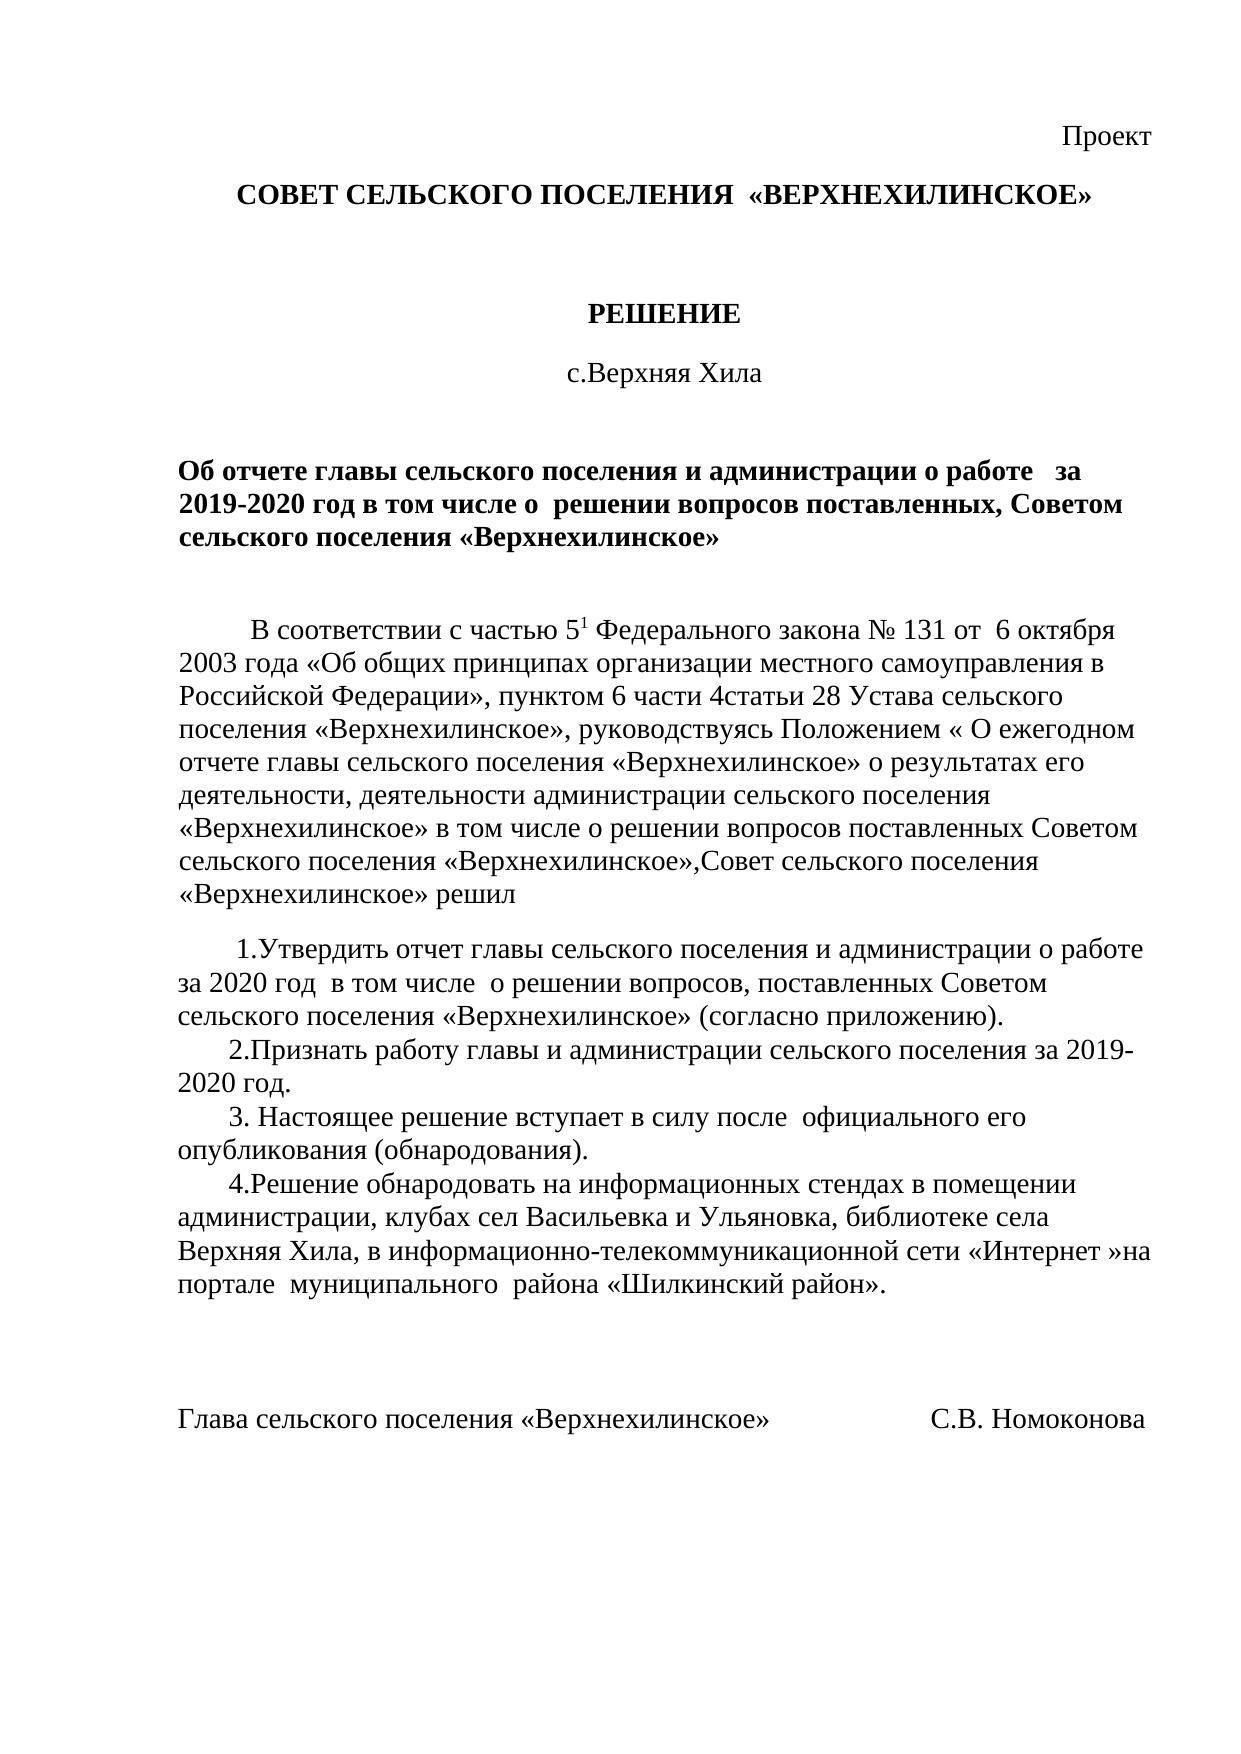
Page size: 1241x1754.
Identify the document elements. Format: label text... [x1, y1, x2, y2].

text опубликования (обнародования). [177, 1132, 1152, 1166]
text с.Верхняя Хила [177, 356, 1152, 389]
text Проект [177, 118, 1152, 152]
text Об отчете главы сельского поселения и администрации о работе за 2019-2020 год в том числе о решении вопросов поставленных, Советом сельского поселения «Верхнехилинское» [177, 454, 1152, 553]
text СОВЕТ СЕЛЬСКОГО ПОСЕЛЕНИЯ «ВЕРХНЕХИЛИНСКОЕ» [177, 177, 1152, 211]
text Глава сельского поселения «Верхнехилинское» С.В. Номоконова [177, 1401, 1152, 1434]
text 2.Признать работу главы и администрации сельского поселения за 2019-2020 год. [177, 1032, 1152, 1099]
text РЕШЕНИЕ [177, 296, 1152, 330]
text 1.Утвердить отчет главы сельского поселения и администрации о работе за 2020 год в том числе о решении вопросов, поставленных Советом сельского поселения «Верхнехилинское» (согласно приложению). [177, 931, 1152, 1032]
text 4.Решение обнародовать на информационных стендах в помещении администрации, клубах сел Васильевка и Ульяновка, библиотеке села Верхняя Хила, в информационно-телекоммуникационной сети «Интернет »на портале муниципального района «Шилкинский район». [177, 1166, 1152, 1300]
text 3. Настоящее решение вступает в силу после официального его [177, 1099, 1152, 1132]
text В соответствии с частью 51 Федерального закона № 131 от 6 октября 2003 года «Об общих принципах организации местного самоуправления в Российской Федерации», пунктом 6 части 4статьи 28 Устава сельского поселения «Верхнехилинское», руководствуясь Положением « О ежегодном отчете главы сельского поселения «Верхнехилинское» о результатах его деятельности, деятельности администрации сельского поселения «Верхнехилинское» в том числе о решении вопросов поставленных Советом сельского поселения «Верхнехилинское»,Совет сельского поселения «Верхнехилинское» решил [177, 613, 1152, 910]
